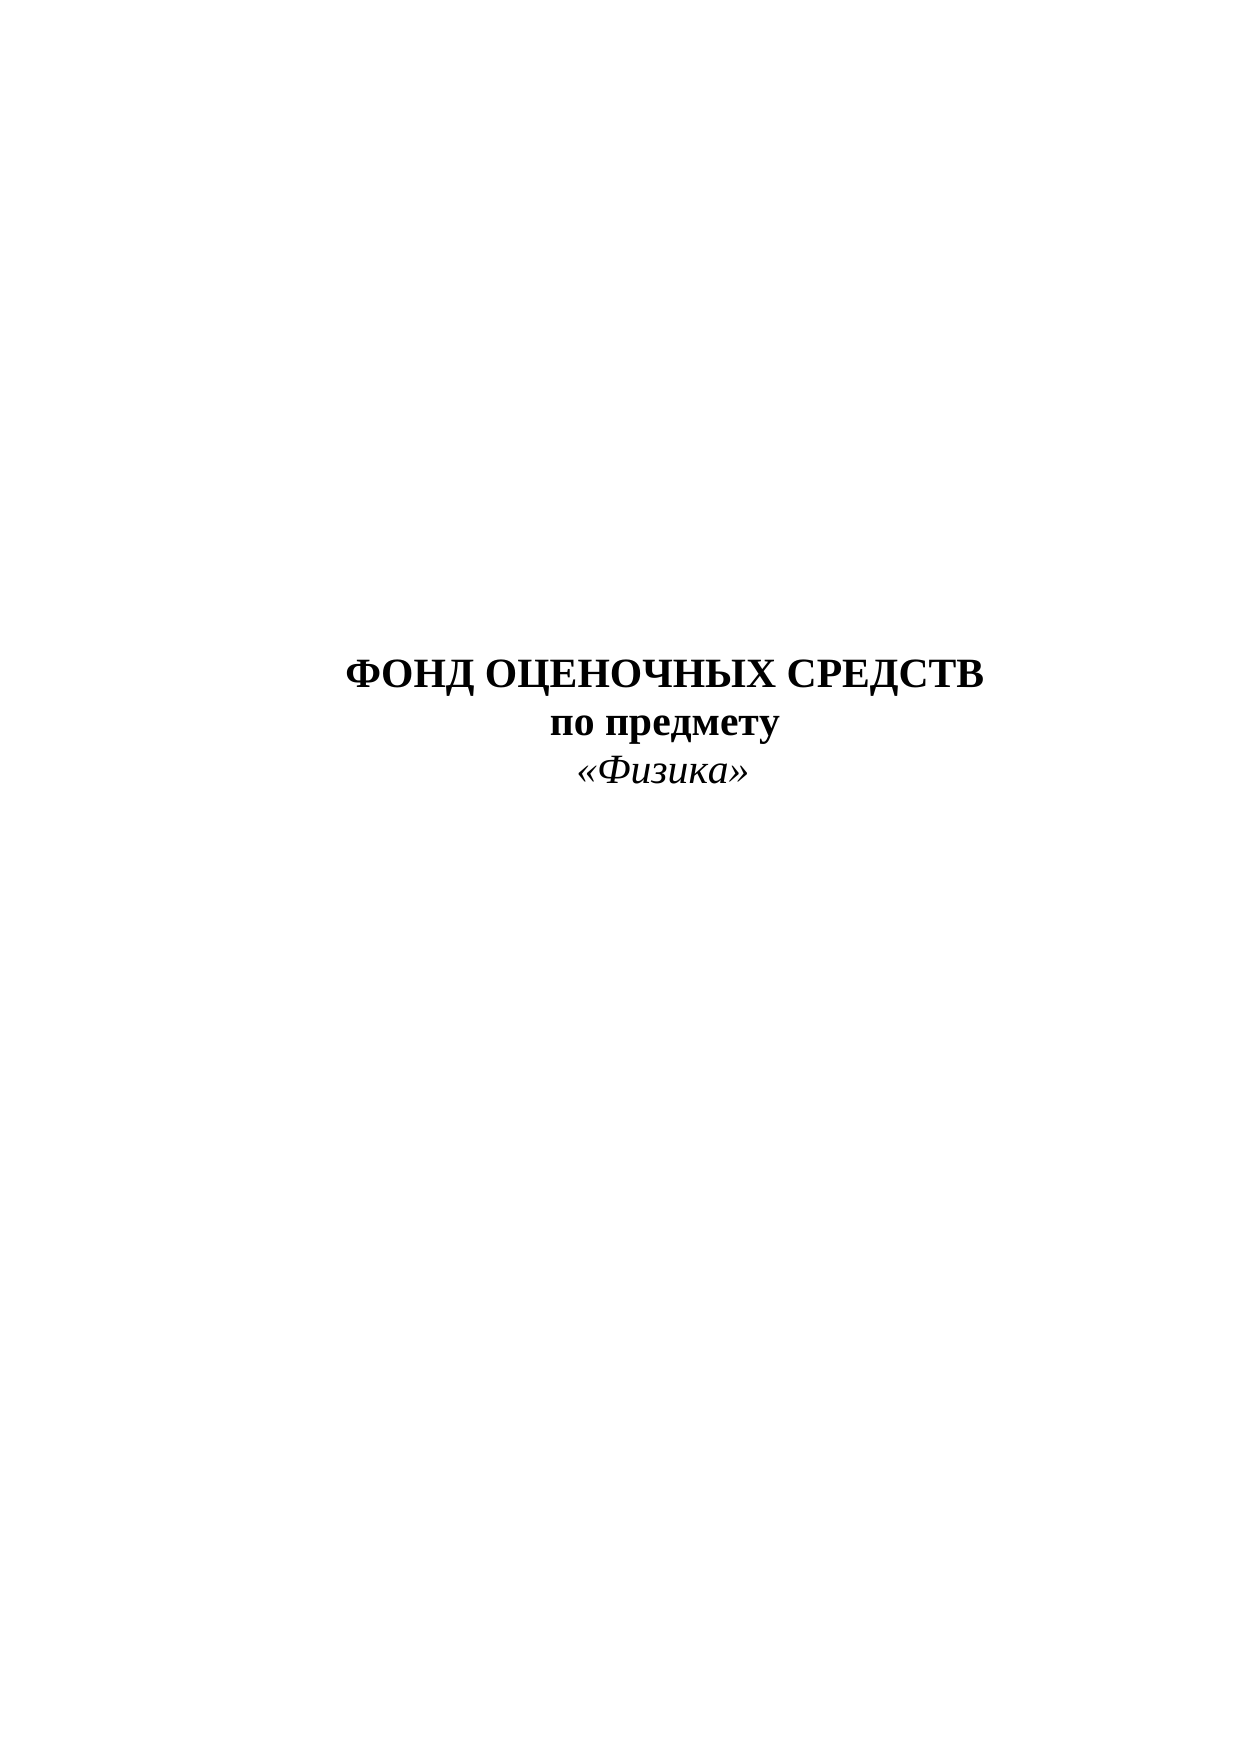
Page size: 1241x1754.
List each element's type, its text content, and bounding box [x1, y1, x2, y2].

text ФОНД ОЦЕНОЧНЫХ СРЕДСТВ [177, 649, 1152, 697]
text «Физика» [177, 745, 1152, 793]
text по предмету [177, 697, 1152, 745]
